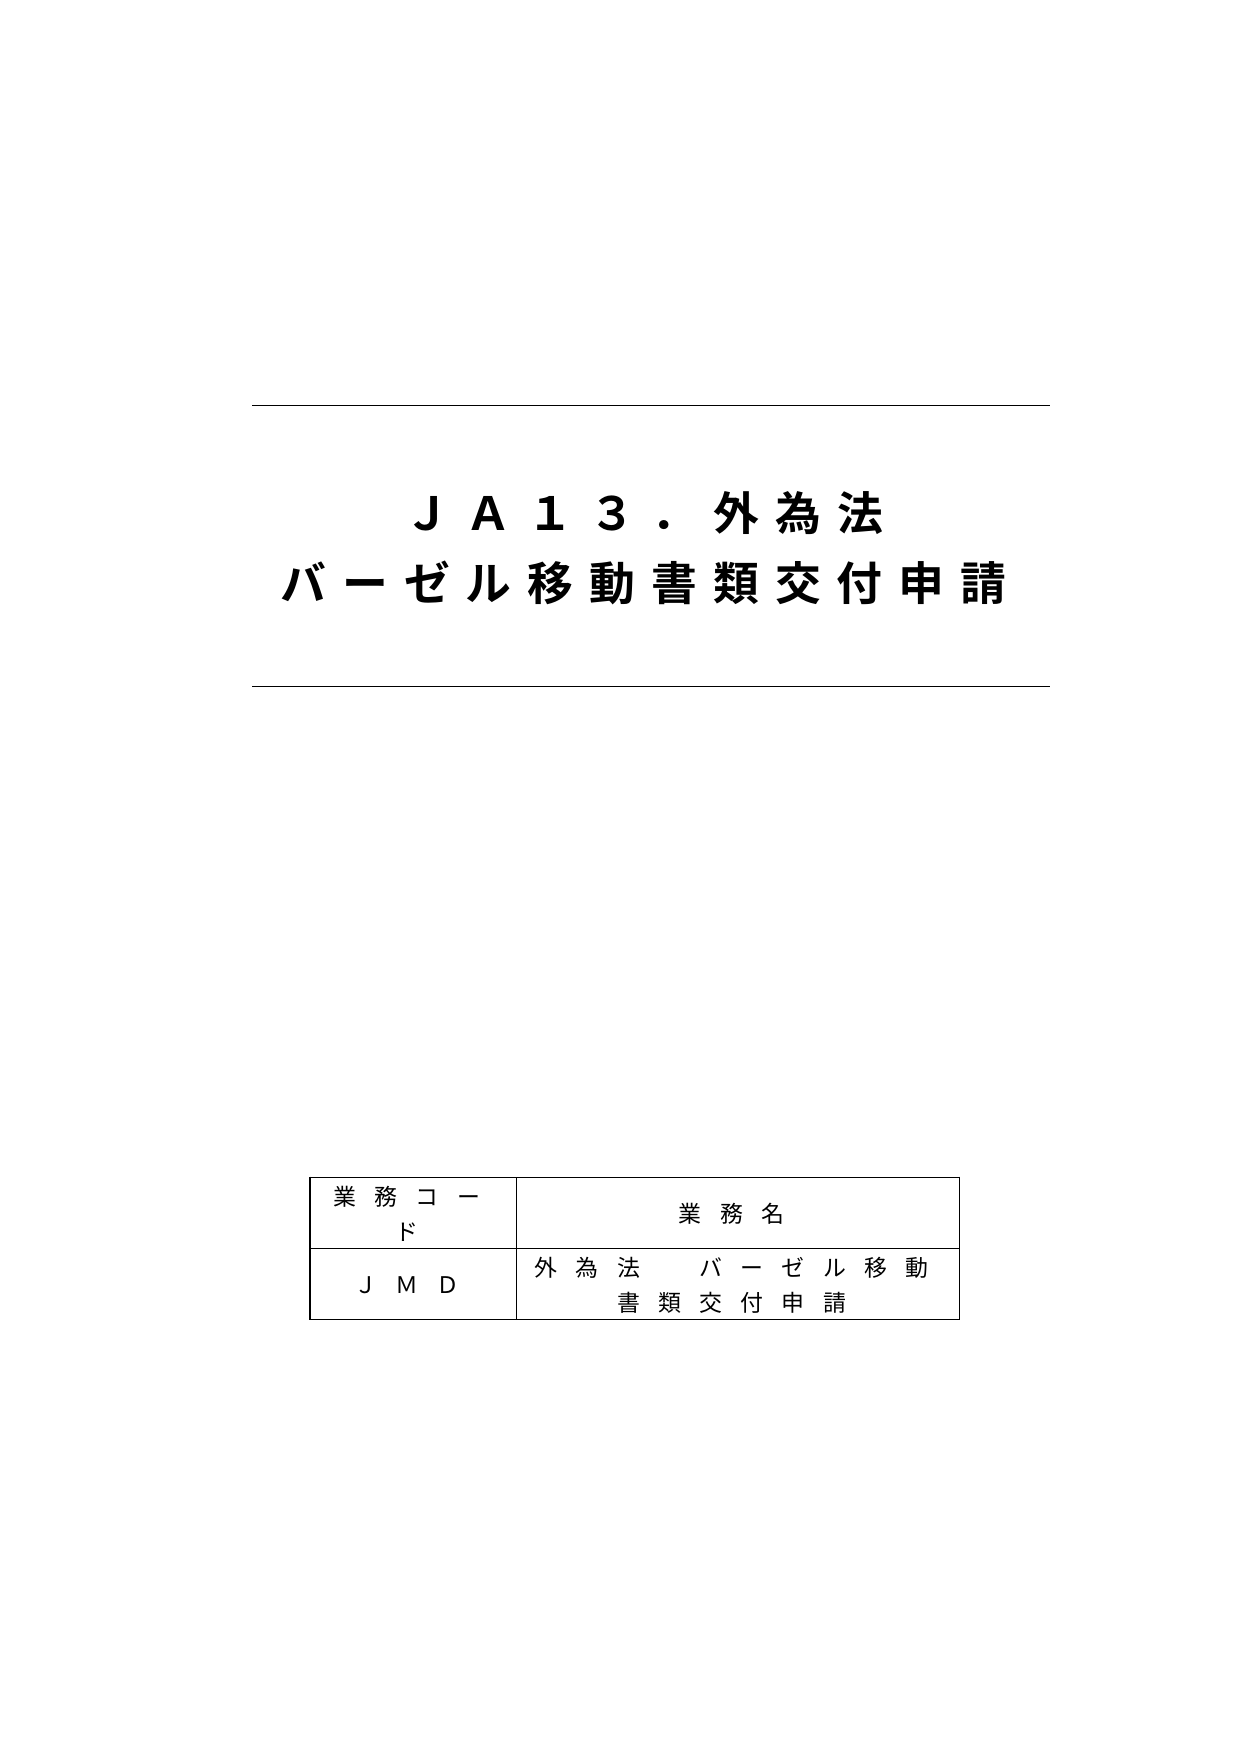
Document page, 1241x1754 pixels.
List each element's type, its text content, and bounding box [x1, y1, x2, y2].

table_header 業務コード [311, 1178, 516, 1248]
table_header 業務名 [517, 1178, 959, 1248]
table_cell 外為法 バーゼル移動書類交付申請 [517, 1249, 959, 1319]
table_cell ＪＭＤ [311, 1249, 516, 1319]
table_header ＪＡ１３．外為法 バーゼル移動書類交付申請 [252, 406, 1049, 686]
